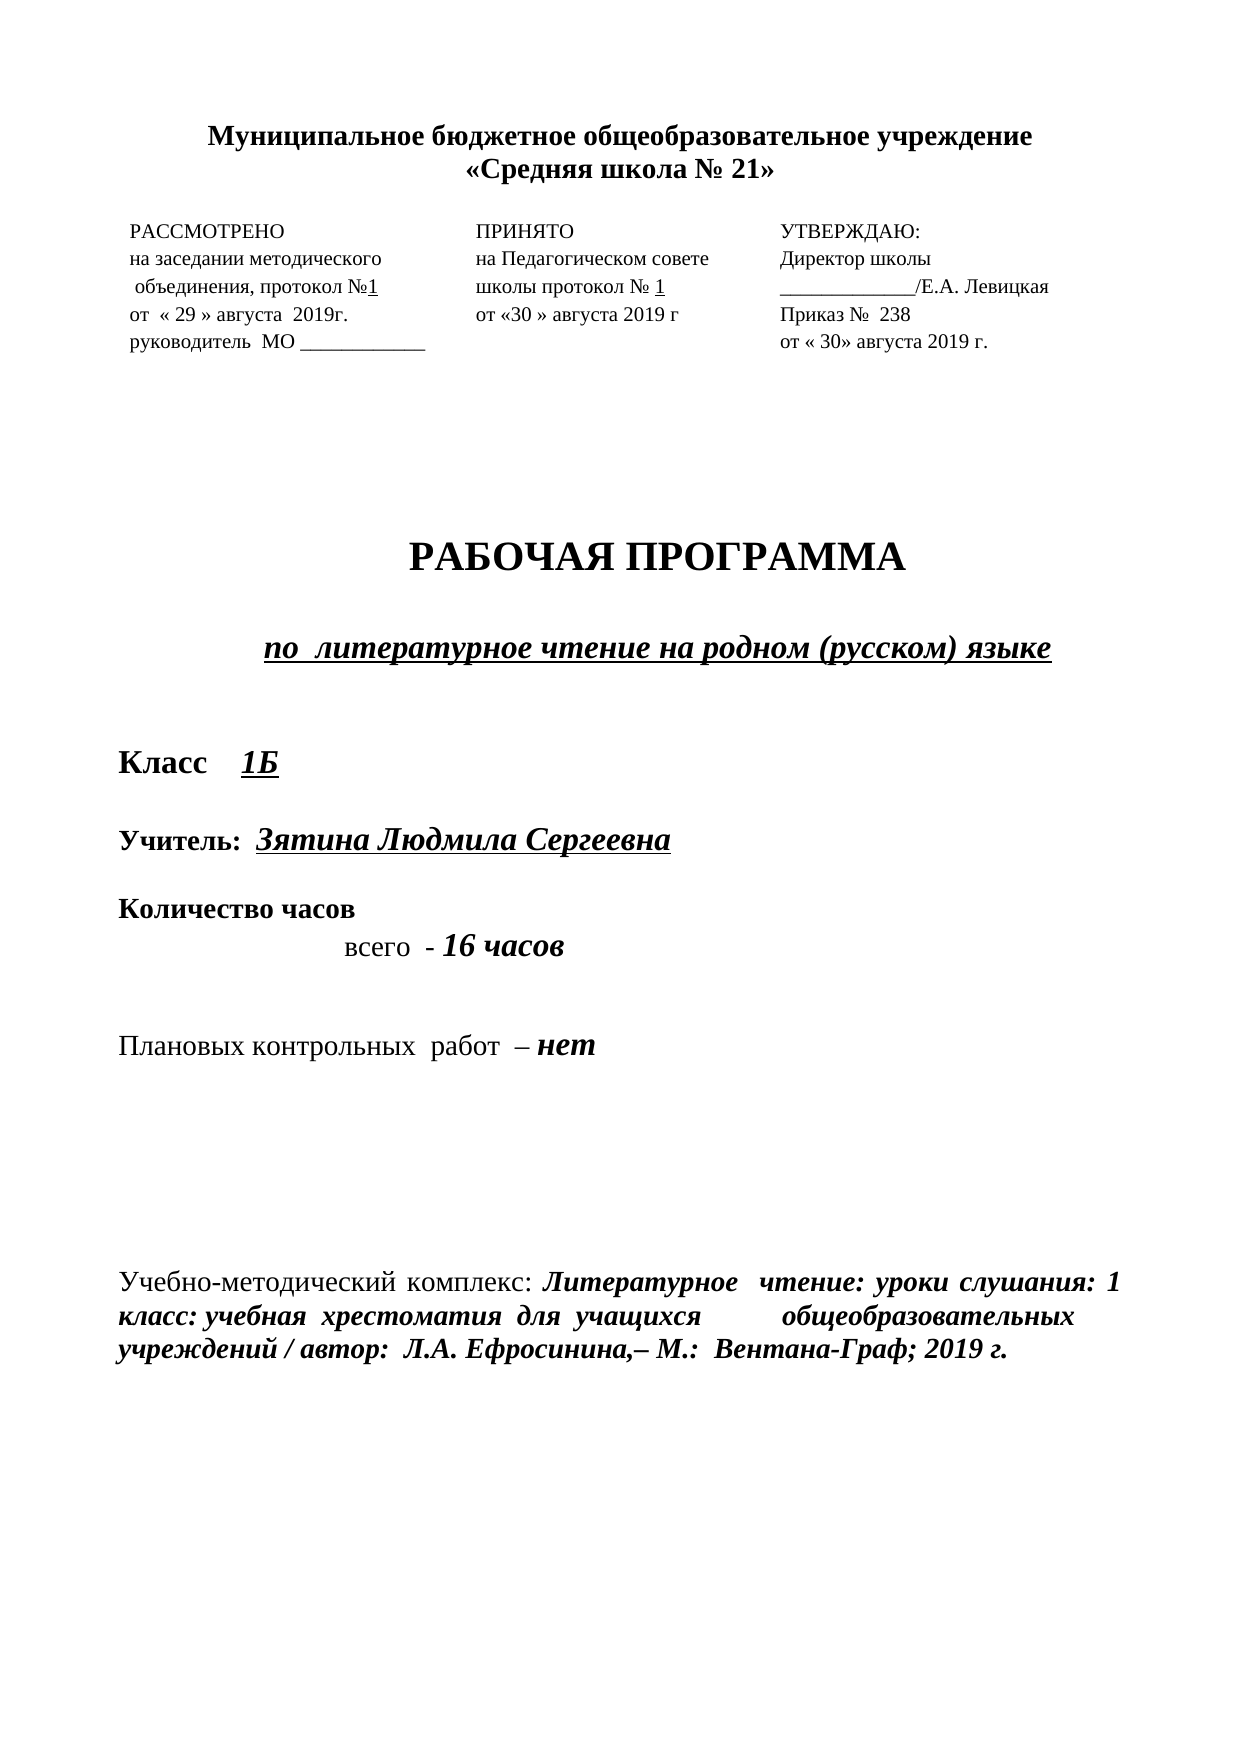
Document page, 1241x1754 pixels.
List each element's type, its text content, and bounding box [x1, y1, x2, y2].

text Класс 1Б [118, 743, 1122, 781]
table_header ПРИНЯТО на Педагогическом совете школы протокол № 1 от «30 » августа 2019 г [464, 219, 768, 369]
text Учебно-методический комплекс: Литературное чтение: уроки слушания: 1 класс: учебная хрестоматия для учащихся общеобразовательных учреждений / автор: Л.А. Ефросинина,– М.: Вентана-Граф; 2019 г. [118, 1264, 1122, 1365]
text всего - 16 часов [118, 925, 1122, 963]
text Муниципальное бюджетное общеобразовательное учреждение [118, 118, 1122, 152]
text по литературное чтение на родном (русском) языке [193, 628, 1122, 666]
text Количество часов [118, 891, 1122, 925]
table_header УТВЕРЖДАЮ: Директор школы _____________/Е.А. Левицкая Приказ № 238 от « 30» августа 2019 г. [769, 219, 1114, 369]
table_header РАССМОТРЕНО на заседании методического объединения, протокол №1 от « 29 » августа 2019г. руководитель МО ____________ [118, 219, 464, 369]
text «Средняя школа № 21» [118, 152, 1122, 185]
text Учитель: Зятина Людмила Сергеевна [118, 819, 1122, 858]
text Плановых контрольных работ – нет [118, 1025, 1122, 1063]
text РАБОЧАЯ ПРОГРАММА [193, 532, 1122, 580]
